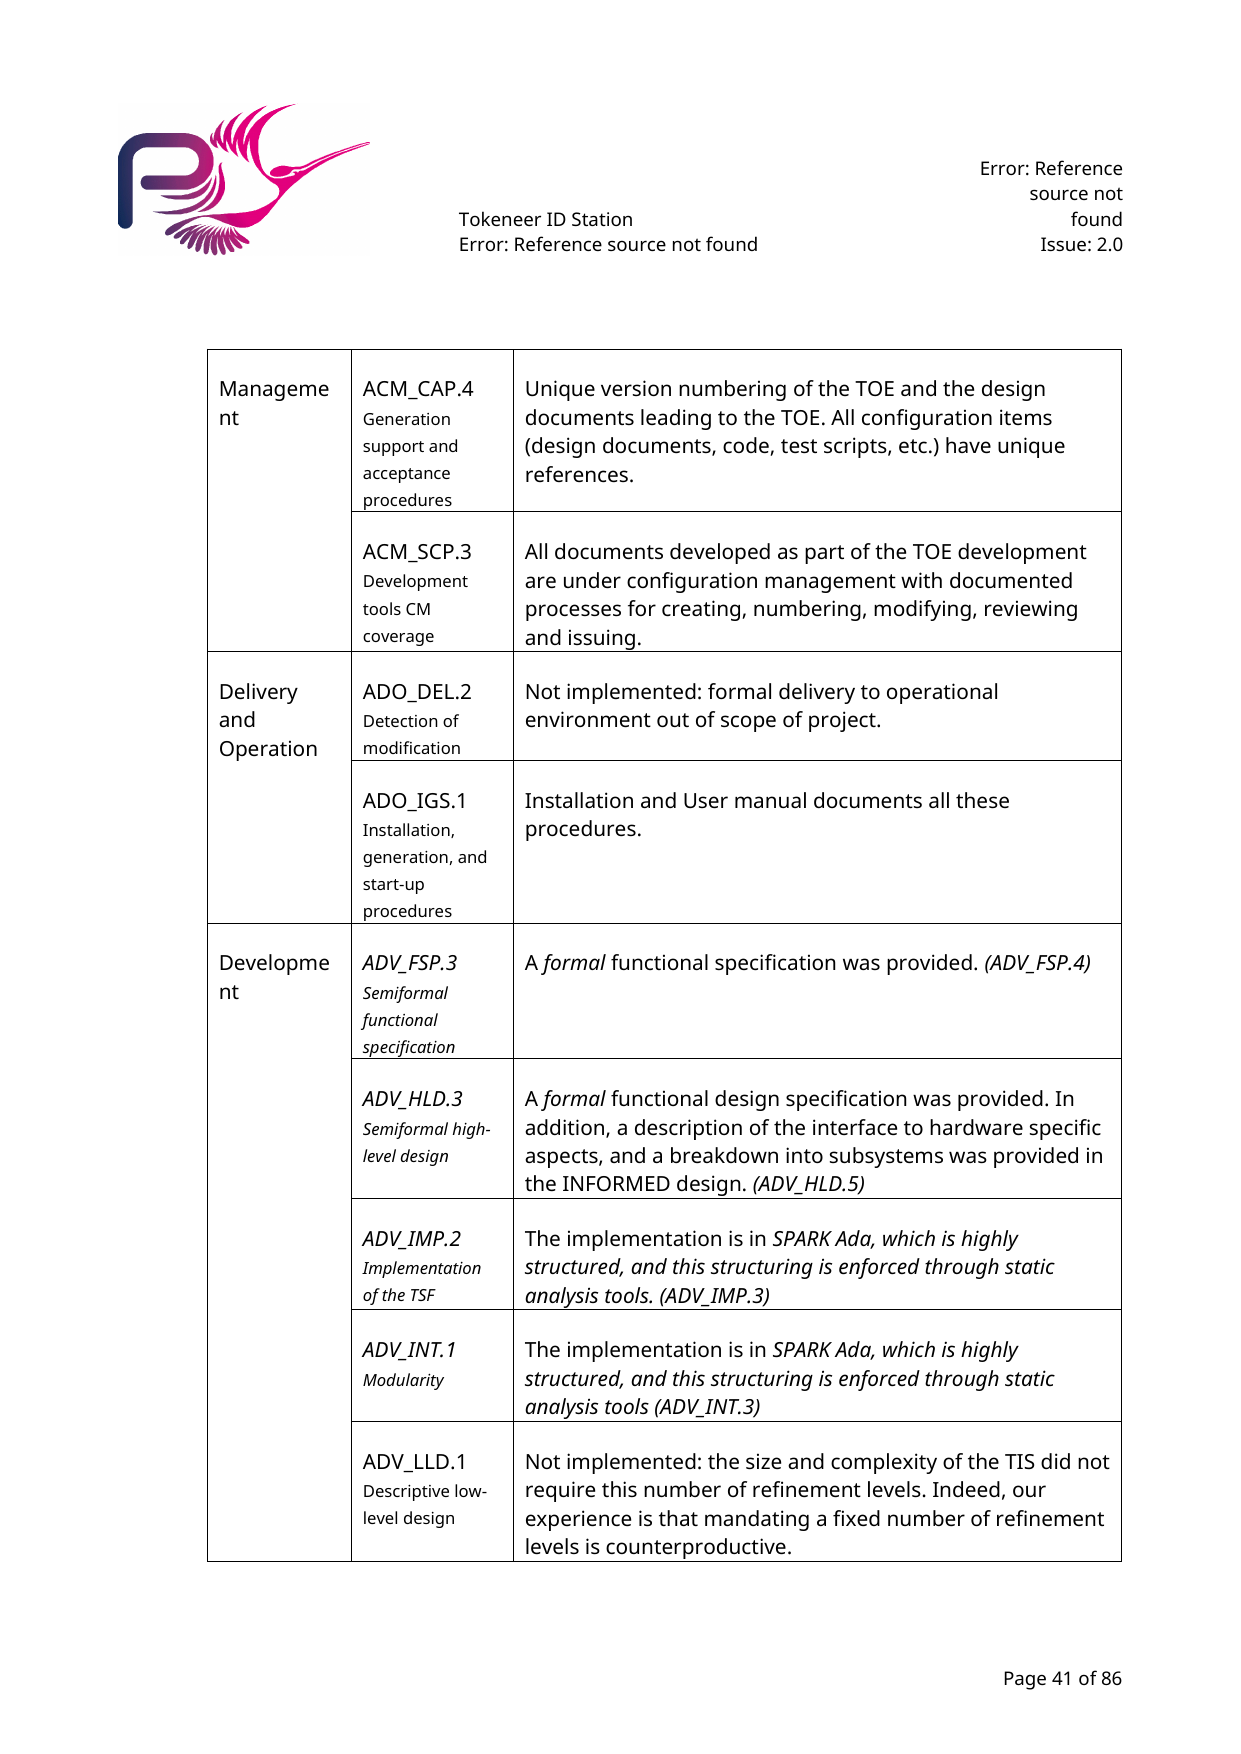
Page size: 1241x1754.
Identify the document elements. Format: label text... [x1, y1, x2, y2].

table_cell ADV_IMP.2 Implementation of the TSF [352, 1199, 513, 1309]
table_cell All documents developed as part of the TOE development are under configuration management with documented processes for creating, numbering, modifying, reviewing and issuing. [514, 512, 1121, 651]
table_cell Not implemented: the size and complexity of the TIS did not require this number of refinement levels. Indeed, our experience is that mandating a fixed number of refinement levels is counterproductive. [514, 1422, 1121, 1561]
table_cell ADV_LLD.1 Descriptive low-level design [352, 1422, 513, 1561]
table_cell A formal functional design specification was provided. In addition, a description of the interface to hardware specific aspects, and a breakdown into subsystems was provided in the INFORMED design. (ADV_HLD.5) [514, 1059, 1121, 1198]
table_cell ADV_HLD.3 Semiformal high-level design [352, 1059, 513, 1198]
table_cell The implementation is in SPARK Ada, which is highly structured, and this structuring is enforced through static analysis tools. (ADV_IMP.3) [514, 1199, 1121, 1309]
picture [118, 103, 370, 256]
table_cell Unique version numbering of the TOE and the design documents leading to the TOE. All configuration items (design documents, code, test scripts, etc.) have unique references. [514, 350, 1121, 511]
table_cell The implementation is in SPARK Ada, which is highly structured, and this structuring is enforced through static analysis tools (ADV_INT.3) [514, 1310, 1121, 1421]
table_cell ACM_SCP.3 Development tools CM coverage [352, 512, 513, 651]
table_cell ADO_IGS.1 Installation, generation, and start-up procedures [352, 761, 513, 922]
table_cell ACM_CAP.4 Generation support and acceptance procedures [352, 350, 513, 511]
table_cell ADO_DEL.2 Detection of modification [352, 652, 513, 760]
table_cell ADV_INT.1 Modularity [352, 1310, 513, 1421]
table_cell ADV_FSP.3 Semiformal functional specification [352, 924, 513, 1058]
table_cell Delivery and Operation [208, 652, 351, 922]
table_cell A formal functional specification was provided. (ADV_FSP.4) [514, 924, 1121, 1058]
table_cell Installation and User manual documents all these procedures. [514, 761, 1121, 922]
table_header Configuration Management [208, 350, 351, 651]
table_cell Development [208, 924, 351, 1561]
table_cell Not implemented: formal delivery to operational environment out of scope of project. [514, 652, 1121, 760]
